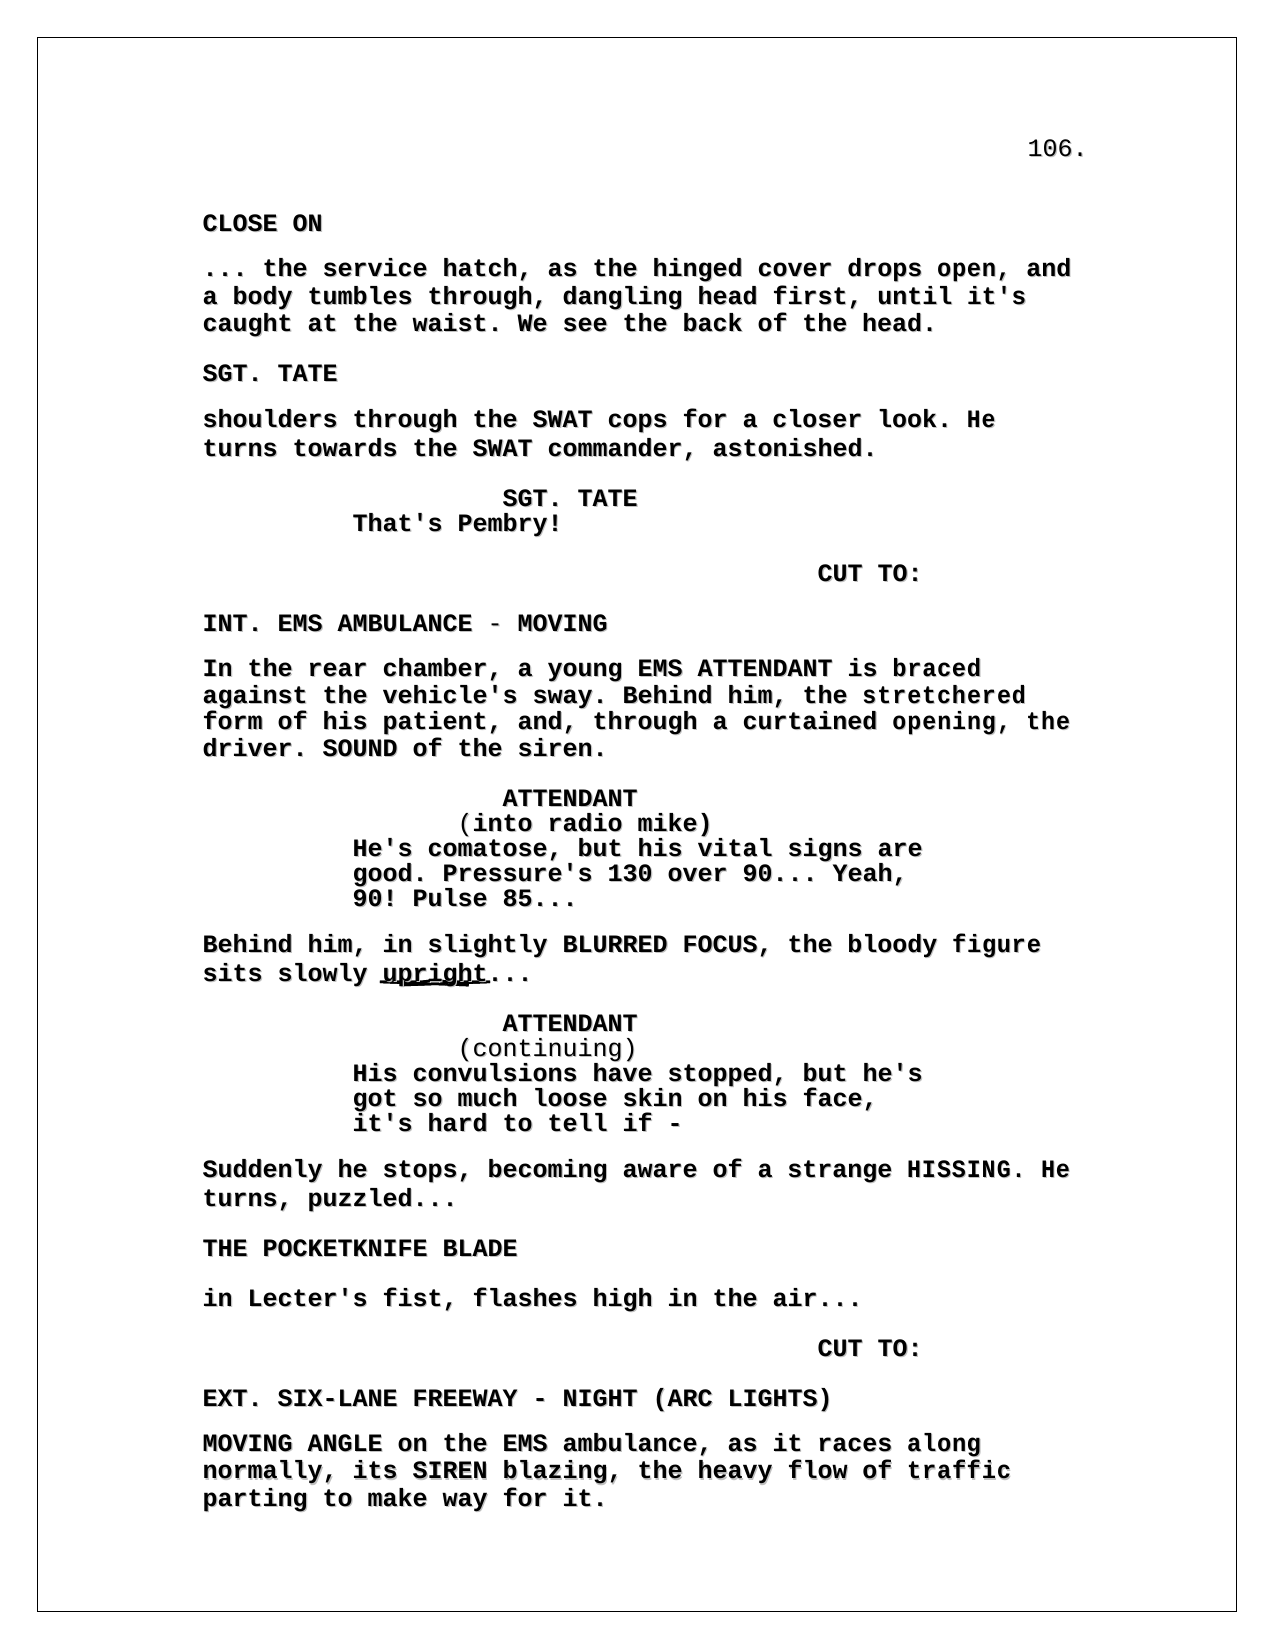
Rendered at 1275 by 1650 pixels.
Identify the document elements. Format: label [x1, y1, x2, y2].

picture [38, 38, 1236, 1611]
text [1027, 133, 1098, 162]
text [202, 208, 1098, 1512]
